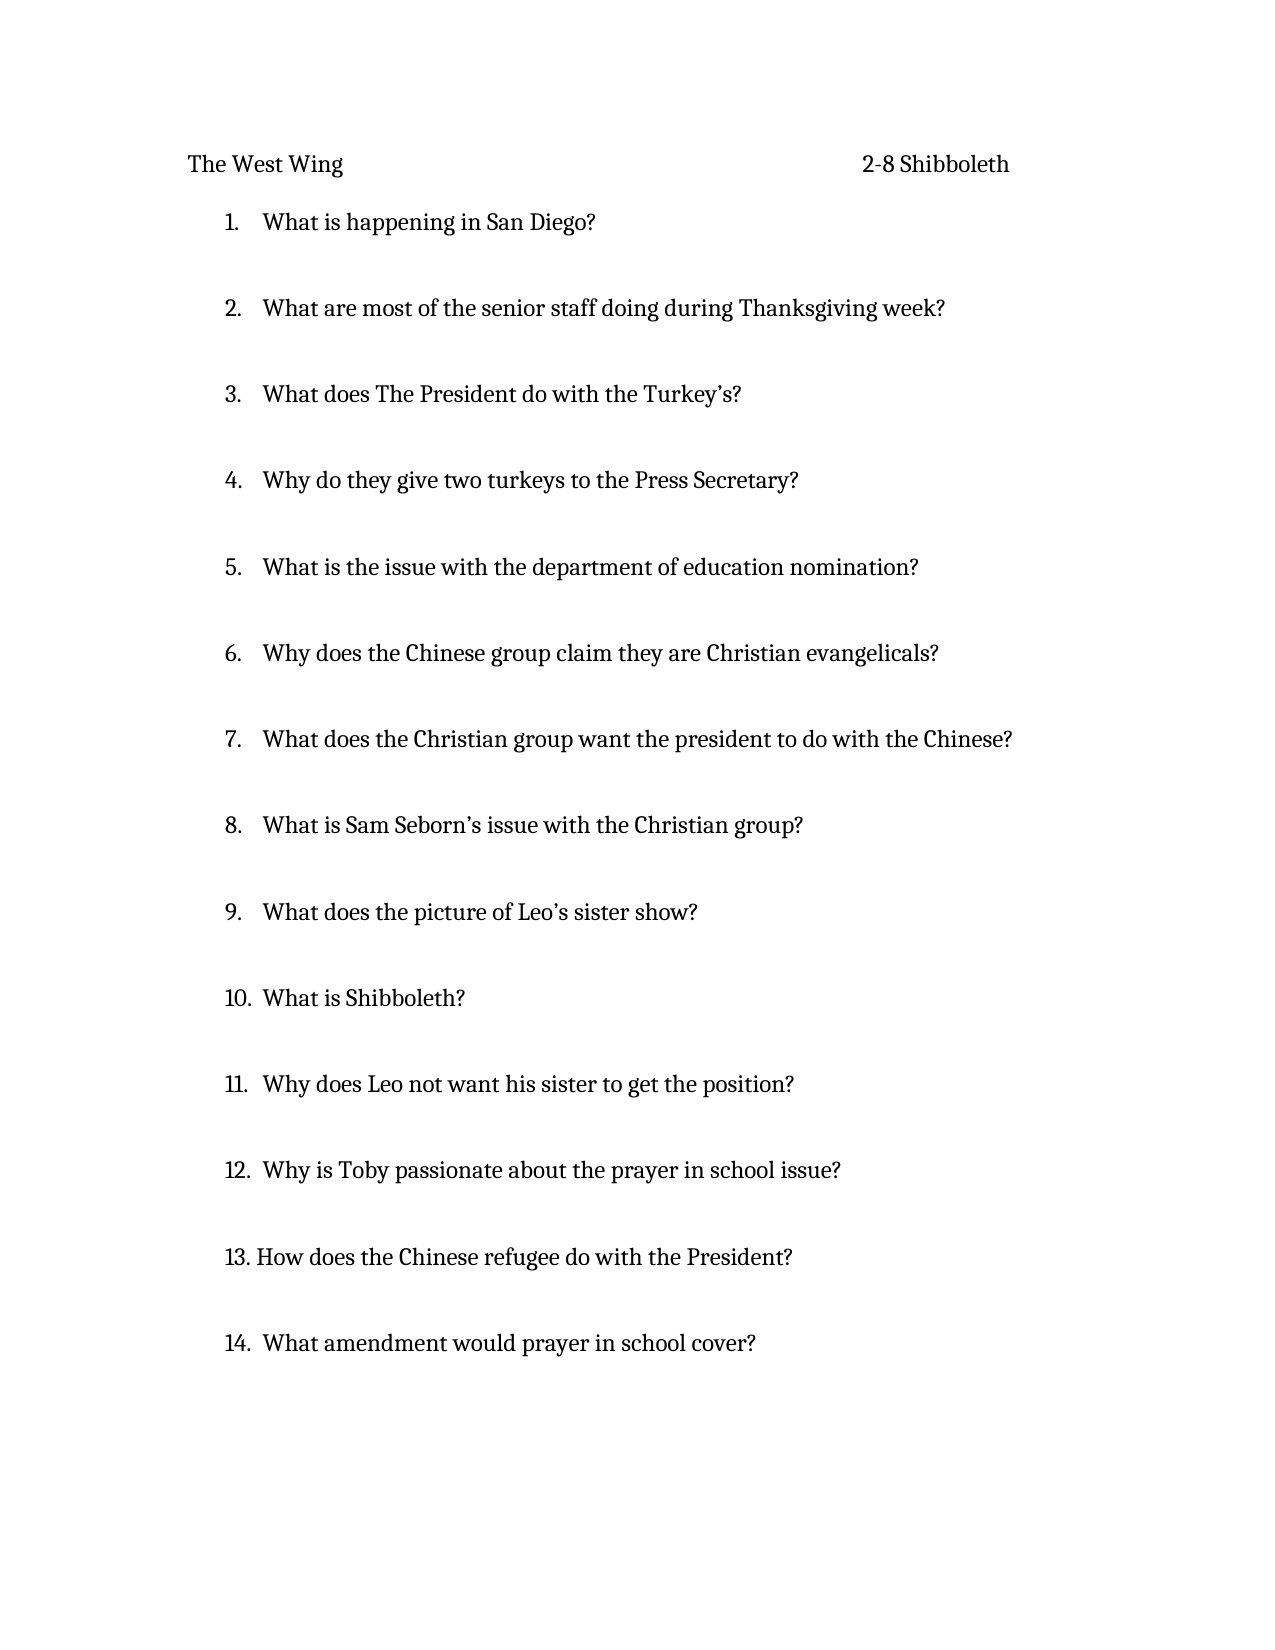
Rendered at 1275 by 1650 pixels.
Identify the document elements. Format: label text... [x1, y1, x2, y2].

list Why do they give two turkeys to the Press Secretary? [225, 466, 1087, 495]
list Why does the Chinese group claim they are Christian evangelicals? [225, 639, 1087, 667]
list What amendment would prayer in school cover? [225, 1329, 1087, 1357]
list What is Sam Seborn’s issue with the Christian group? [225, 811, 1087, 840]
list What does the picture of Leo’s sister show? [225, 897, 1087, 926]
text The West Wing 2-8 Shibboleth [187, 150, 1087, 179]
list Why is Toby passionate about the prayer in school issue? [225, 1156, 1087, 1185]
list What are most of the senior staff doing during Thanksgiving week? [225, 294, 1087, 322]
list Why does Leo not want his sister to get the position? [225, 1070, 1087, 1099]
text 13. How does the Chinese refugee do with the President? [225, 1242, 1087, 1271]
list What does The President do with the Turkey’s? [225, 380, 1087, 409]
list What is Shibboleth? [225, 984, 1087, 1012]
list What is happening in San Diego? [225, 207, 1087, 236]
list What is the issue with the department of education nomination? [225, 552, 1087, 581]
list What does the Christian group want the president to do with the Chinese? [225, 725, 1087, 754]
